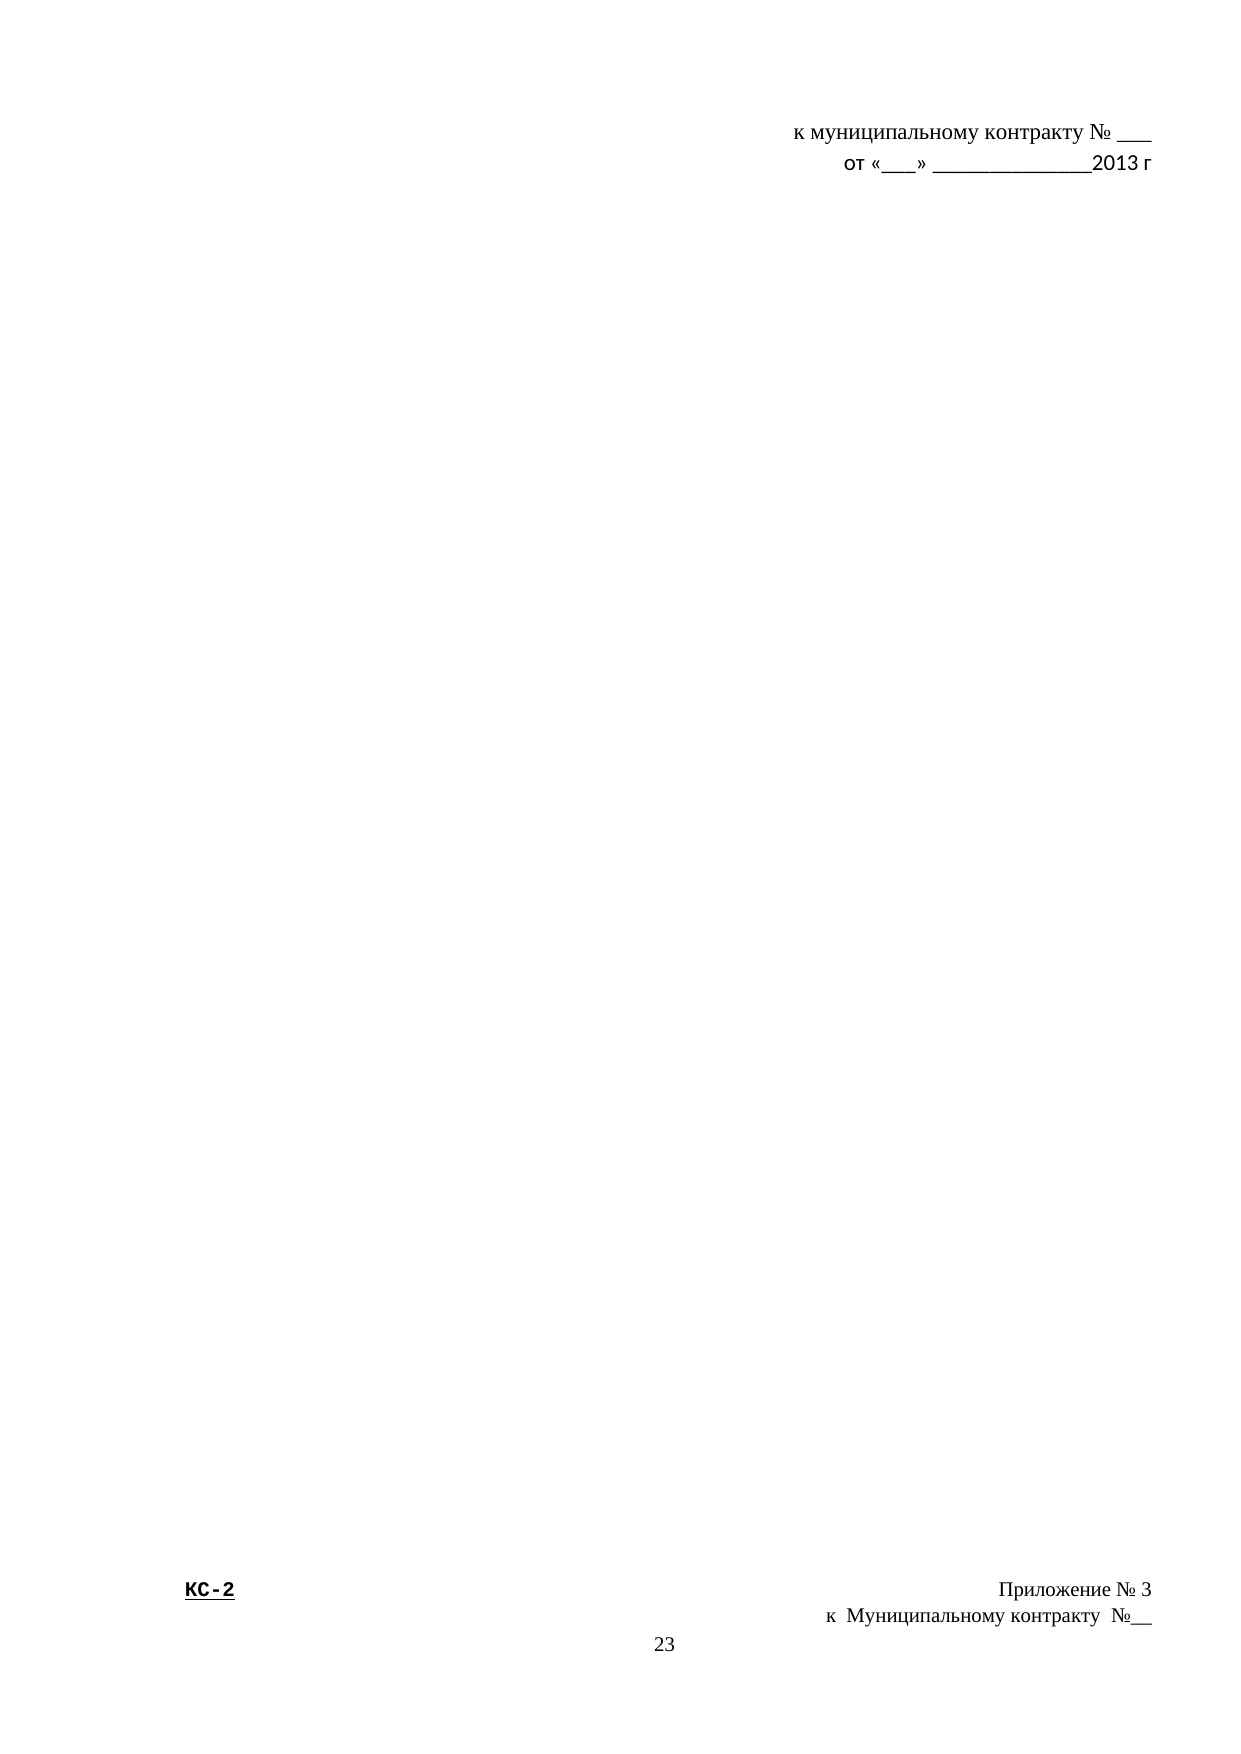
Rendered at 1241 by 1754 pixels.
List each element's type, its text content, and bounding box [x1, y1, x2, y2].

text к муниципальному контракту № ___ [177, 118, 1152, 144]
text от «___» ______________2013 г [177, 148, 1152, 176]
text КС-2 Приложение № 3 к Муниципальному контракту №__ [177, 1577, 1152, 1627]
